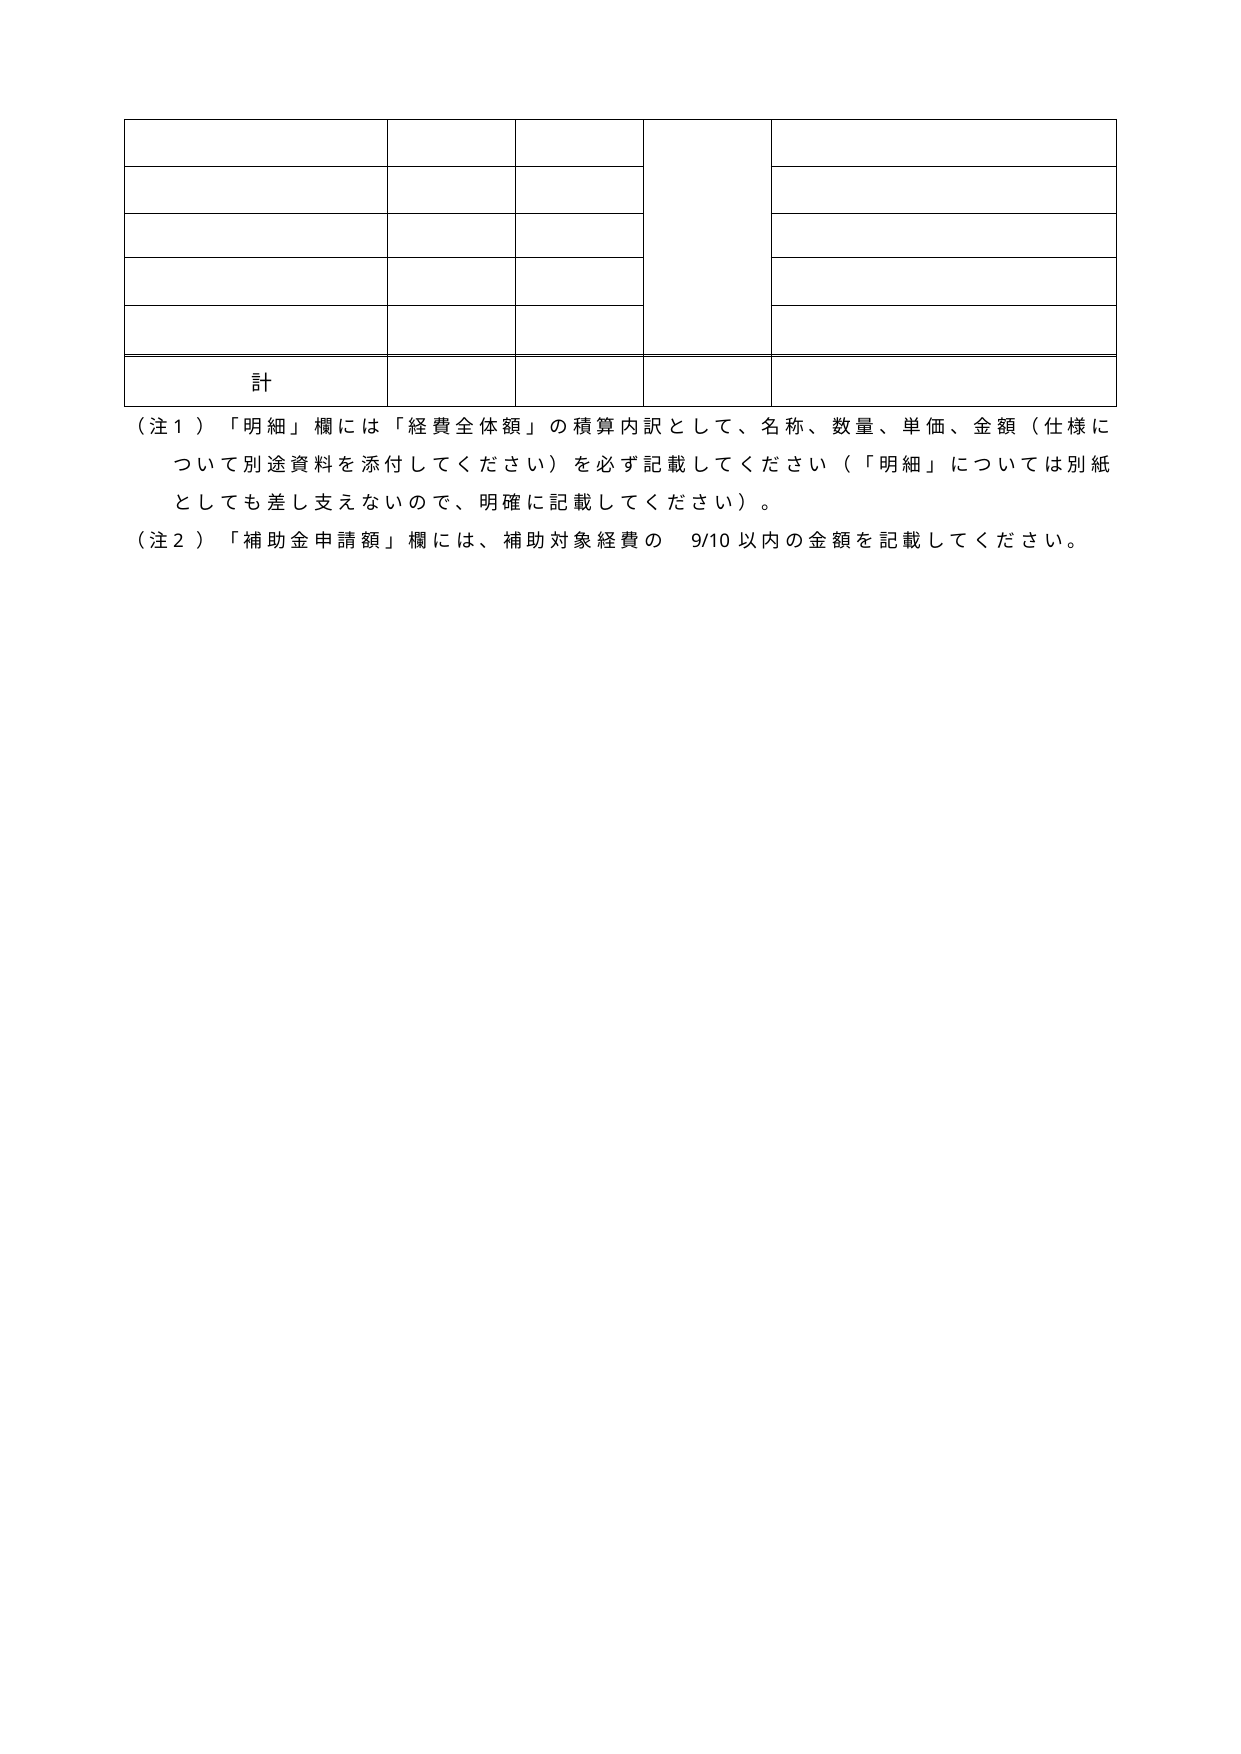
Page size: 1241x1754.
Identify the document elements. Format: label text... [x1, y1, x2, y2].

table_cell [772, 306, 1116, 354]
table_cell [772, 214, 1116, 257]
text （注1）「明細」欄には「経費全体額」の積算内訳として、名称、数量、単価、金額（仕様について別途資料を添付してください）を必ず記載してください（「明細」については別紙としても差し支えないので、明確に記載してください）。 [126, 407, 1114, 520]
table_cell [388, 306, 515, 354]
table_cell [516, 167, 643, 213]
table_cell [516, 357, 643, 406]
table_cell [516, 306, 643, 354]
table_cell [125, 120, 387, 166]
text （注2）「補助金申請額」欄には、補助対象経費の9/10以内の金額を記載してください。 [126, 520, 1114, 558]
table_cell [125, 167, 387, 213]
table_cell [388, 357, 515, 406]
table_cell [125, 258, 387, 305]
table_cell [516, 214, 643, 257]
table_cell [388, 120, 515, 166]
table_cell [388, 167, 515, 213]
table_cell [516, 120, 643, 166]
table_cell [772, 258, 1116, 305]
table_cell [772, 167, 1116, 213]
table_cell [772, 120, 1116, 166]
table_cell [644, 357, 771, 406]
table_cell 計 [125, 357, 387, 406]
table_cell [125, 214, 387, 257]
table_cell [388, 258, 515, 305]
table_cell [388, 214, 515, 257]
table_cell [516, 258, 643, 305]
table_cell [125, 306, 387, 354]
table_cell [772, 357, 1116, 406]
